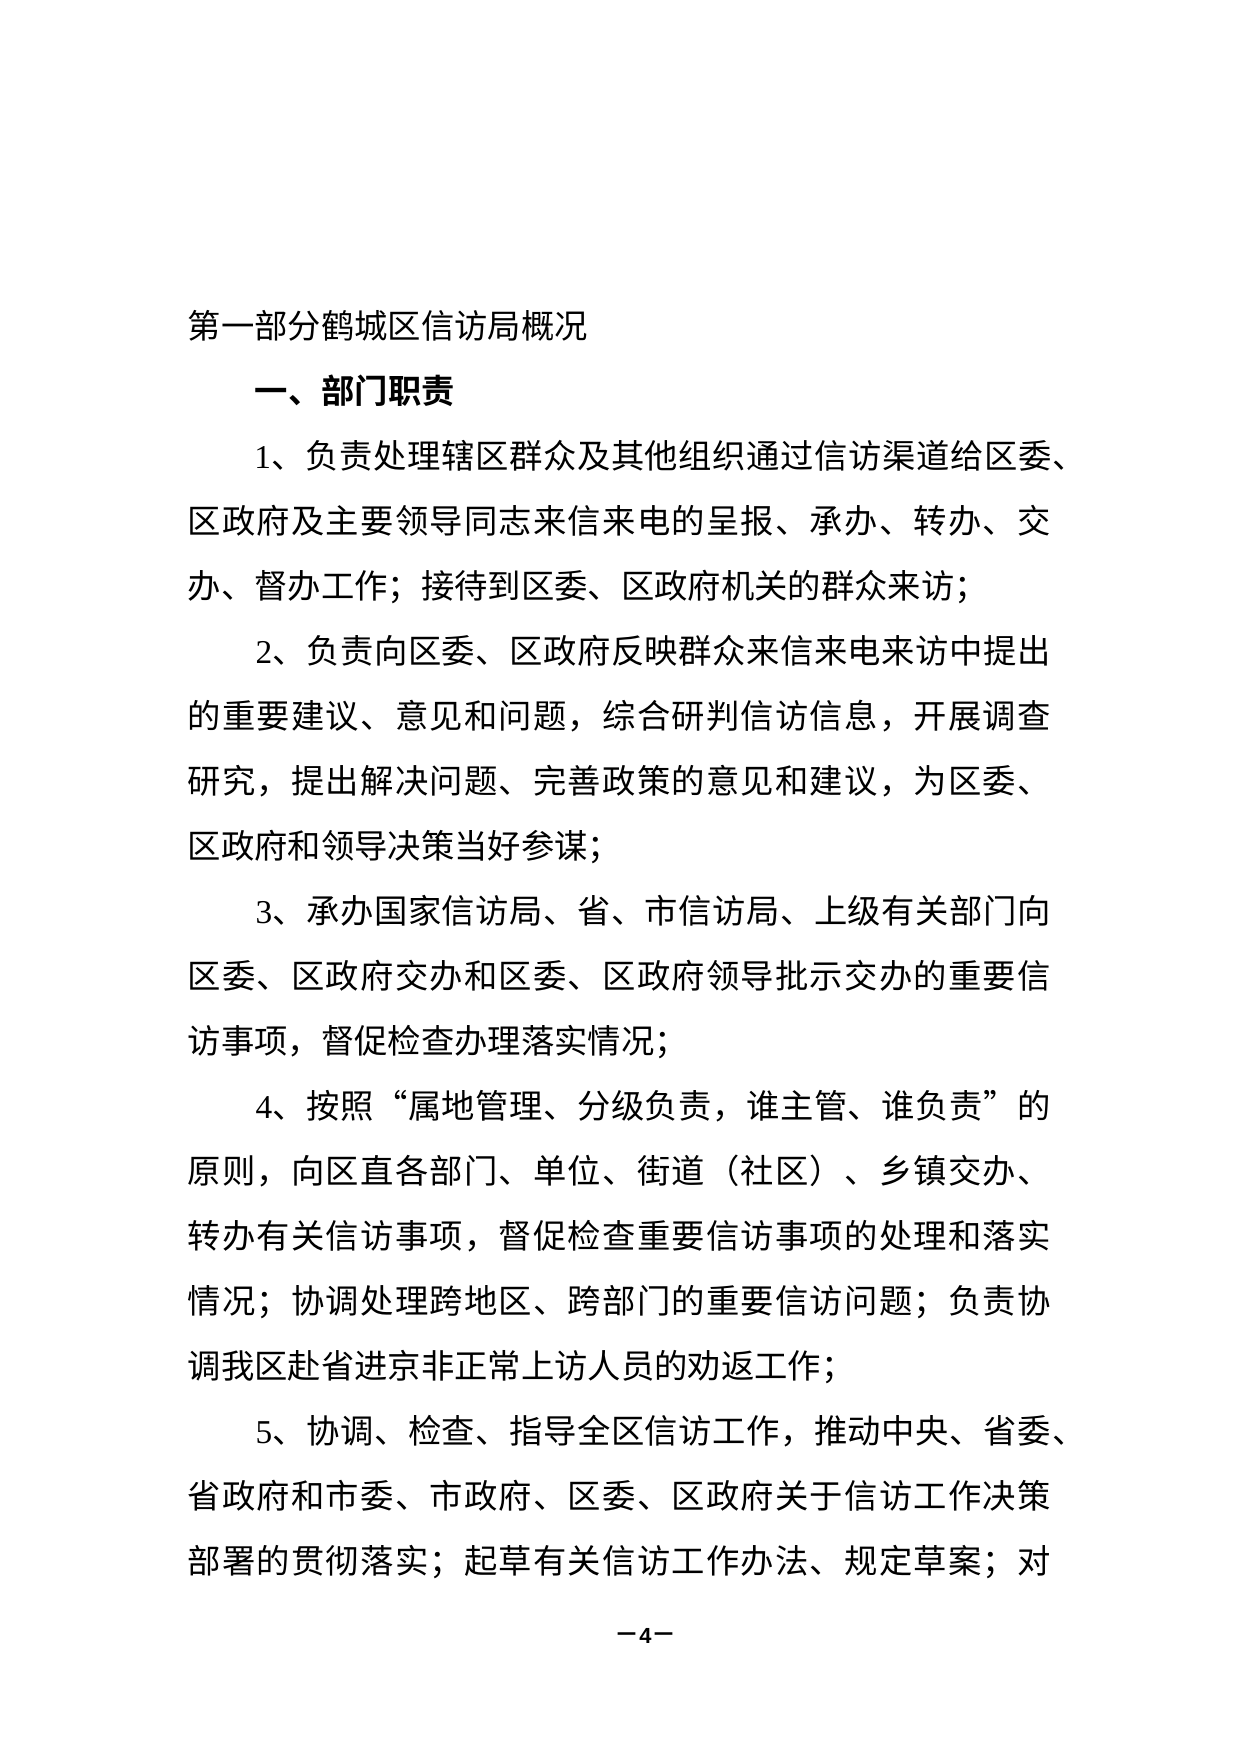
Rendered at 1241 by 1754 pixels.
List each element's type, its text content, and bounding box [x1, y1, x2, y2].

text 第一部分鹤城区信访局概况 [187, 292, 1053, 357]
text 一、部门职责 [187, 357, 1053, 422]
text 4、按照“属地管理、分级负责，谁主管、谁负责”的原则，向区直各部门、单位、街道（社区）、乡镇交办、转办有关信访事项，督促检查重要信访事项的处理和落实情况；协调处理跨地区、跨部门的重要信访问题；负责协调我区赴省进京非正常上访人员的劝返工作； [187, 1072, 1053, 1397]
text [187, 1397, 1053, 1592]
text 2、负责向区委、区政府反映群众来信来电来访中提出的重要建议、意见和问题，综合研判信访信息，开展调查研究，提出解决问题、完善政策的意见和建议，为区委、区政府和领导决策当好参谋； [187, 617, 1053, 877]
text 3、承办国家信访局、省、市信访局、上级有关部门向区委、区政府交办和区委、区政府领导批示交办的重要信访事项，督促检查办理落实情况； [187, 877, 1053, 1072]
text 1、负责处理辖区群众及其他组织通过信访渠道给区委、区政府及主要领导同志来信来电的呈报、承办、转办、交办、督办工作；接待到区委、区政府机关的群众来访； [187, 422, 1053, 617]
